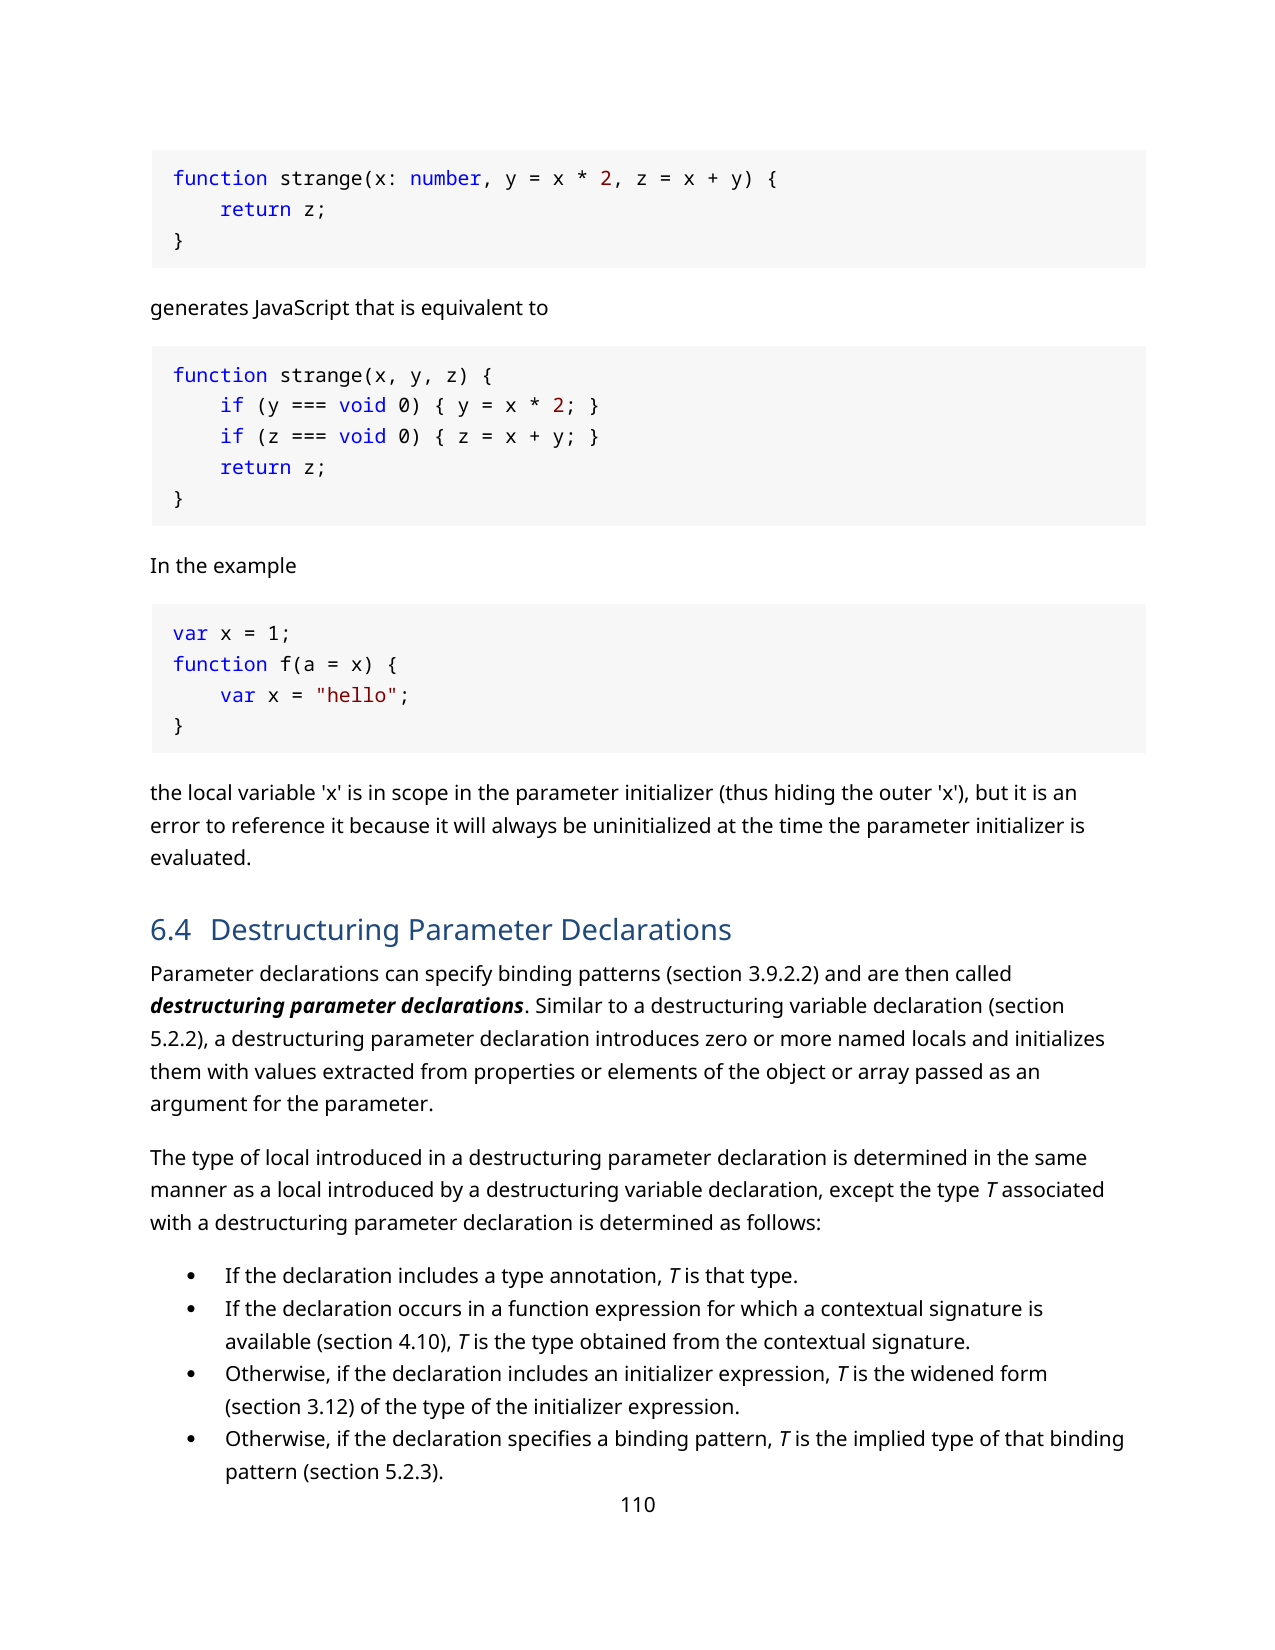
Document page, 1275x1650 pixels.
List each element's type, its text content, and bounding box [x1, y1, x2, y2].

text In the example [150, 551, 1125, 579]
list Otherwise, if the declaration specifies a binding pattern, T is the implied type of that binding pattern (section 5.2.3). [187, 1424, 1125, 1486]
text The type of local introduced in a destructuring parameter declaration is determined in the same manner as a local introduced by a destructuring variable declaration, except the type T associated with a destructuring parameter declaration is determined as follows: [150, 1143, 1125, 1237]
text Parameter declarations can specify binding patterns (section 3.9.2.2) and are then called destructuring parameter declarations. Similar to a destructuring variable declaration (section 5.2.2), a destructuring parameter declaration introduces zero or more named locals and initializes them with values extracted from properties or elements of the object or array passed as an argument for the parameter. [150, 959, 1125, 1118]
text the local variable 'x' is in scope in the parameter initializer (thus hiding the outer 'x'), but it is an error to reference it because it will always be uninitialized at the time the parameter initializer is evaluated. [150, 778, 1125, 872]
text function strange(x, y, z) { if (y === void 0) { y = x * 2; } if (z === void 0) { z = x + y; } return z; } [164, 359, 1133, 514]
text function strange(x: number, y = x * 2, z = x + y) { return z; } [164, 163, 1133, 256]
list Otherwise, if the declaration includes an initializer expression, T is the widened form (section 3.12) of the type of the initializer expression. [187, 1359, 1125, 1420]
text var x = 1; function f(a = x) { var x = "hello"; } [164, 617, 1133, 741]
subtitle Destructuring Parameter Declarations [150, 909, 1125, 949]
list If the declaration includes a type annotation, T is that type. [187, 1262, 1125, 1290]
list If the declaration occurs in a function expression for which a contextual signature is available (section 4.10), T is the type obtained from the contextual signature. [187, 1294, 1125, 1355]
text generates JavaScript that is equivalent to [150, 293, 1125, 321]
